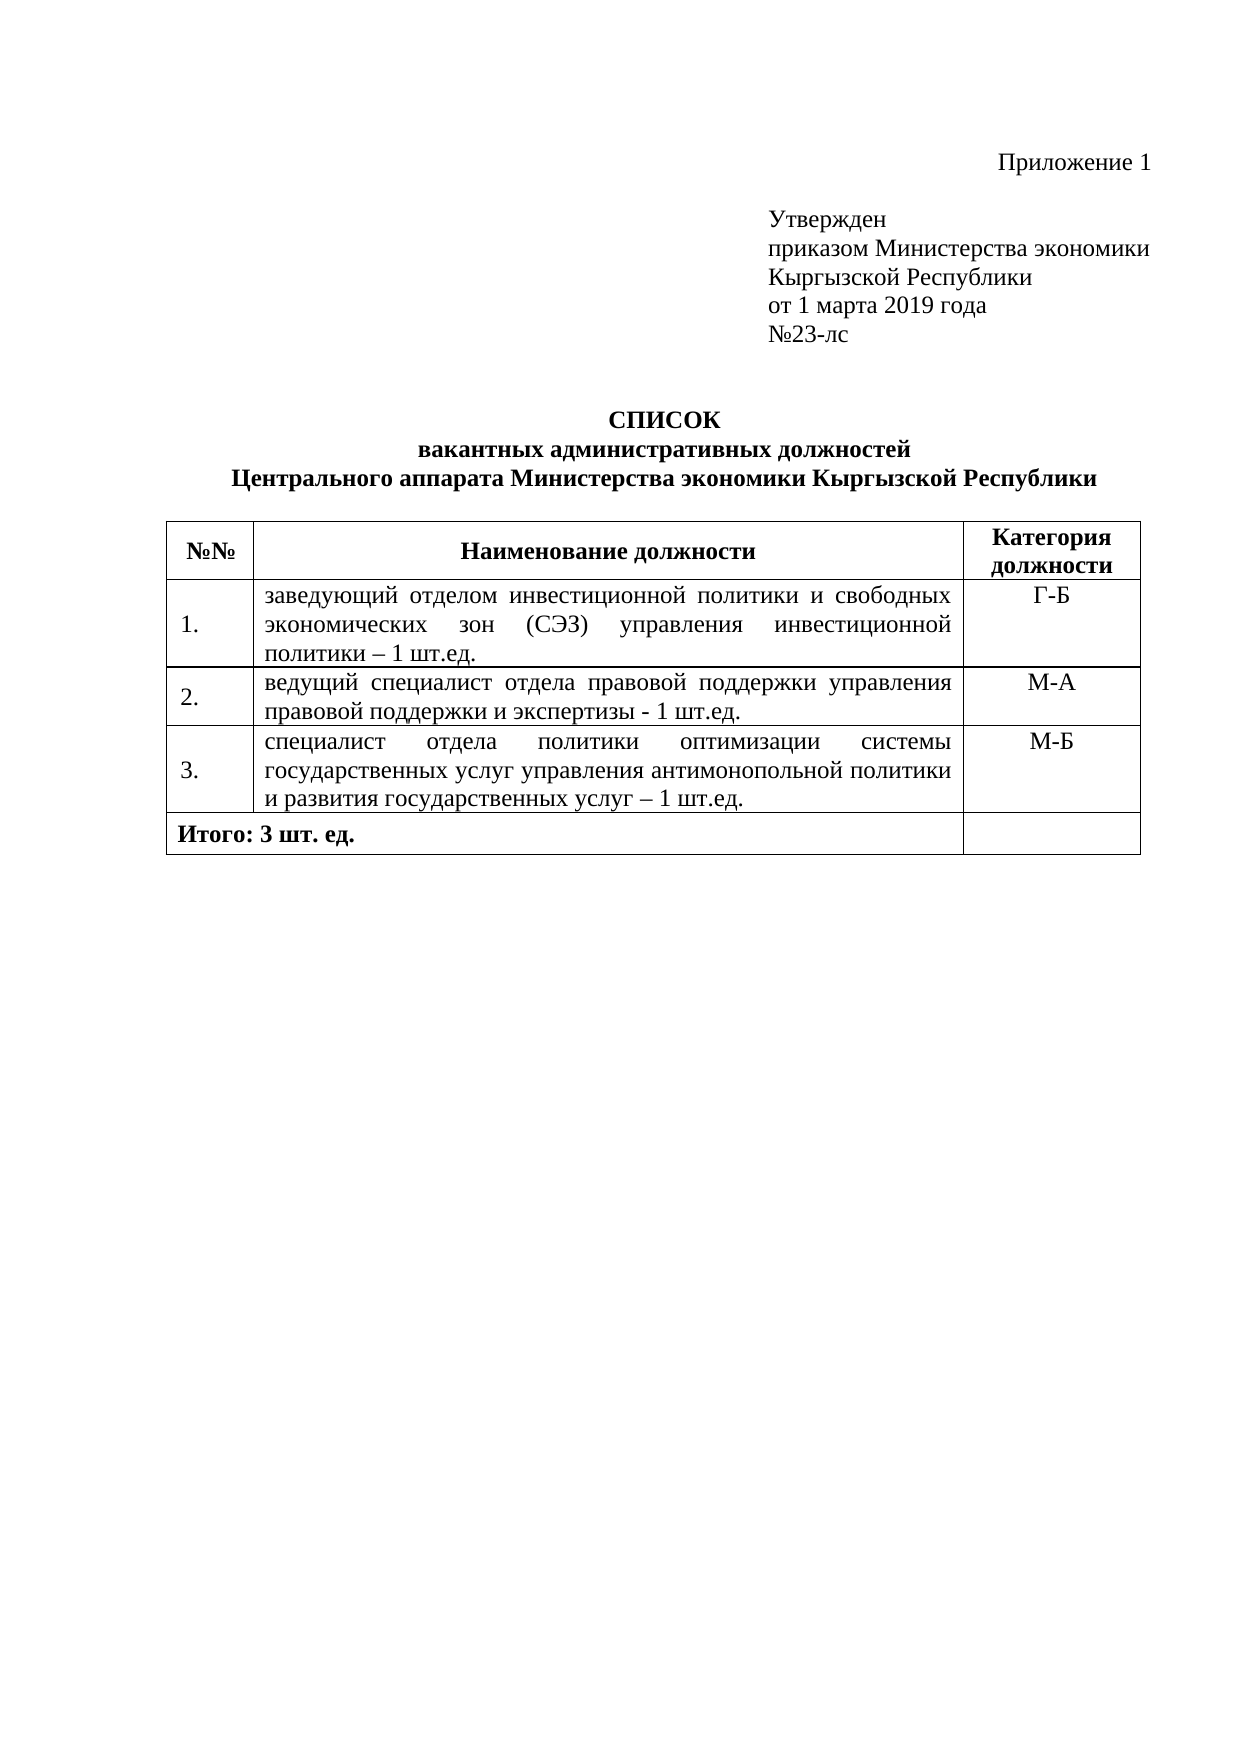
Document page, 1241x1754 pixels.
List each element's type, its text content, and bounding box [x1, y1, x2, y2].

table_cell специалист отдела политики оптимизации системы государственных услуг управления антимонопольной политики и развития государственных услуг – 1 шт.ед. [254, 726, 963, 812]
table_cell Итого: 3 шт. ед. [167, 813, 963, 854]
table_cell М-А [964, 668, 1140, 725]
text приказом Министерства экономики Кыргызской Республики [768, 233, 1152, 291]
table_cell [964, 813, 1140, 854]
table_header №№ [167, 522, 253, 579]
table_cell заведующий отделом инвестиционной политики и свободных экономических зон (СЭЗ) управления инвестиционной политики – 1 шт.ед. [254, 580, 963, 666]
table_cell [167, 580, 253, 666]
text Утвержден [768, 204, 1152, 233]
text №23-лс [768, 319, 1152, 348]
table_header Категория должности [964, 522, 1140, 579]
text Центрального аппарата Министерства экономики Кыргызской Республики [177, 463, 1152, 492]
text от 1 марта 2019 года [768, 291, 1152, 319]
table_cell [167, 726, 253, 812]
table_cell Г-Б [964, 580, 1140, 666]
table_cell [167, 668, 253, 725]
text вакантных административных должностей [177, 434, 1152, 463]
text СПИСОК [177, 406, 1152, 434]
table_cell ведущий специалист отдела правовой поддержки управления правовой поддержки и экспертизы - 1 шт.ед. [254, 668, 963, 725]
table_cell М-Б [964, 726, 1140, 812]
table_header Наименование должности [254, 522, 963, 579]
text Приложение 1 [988, 147, 1152, 176]
